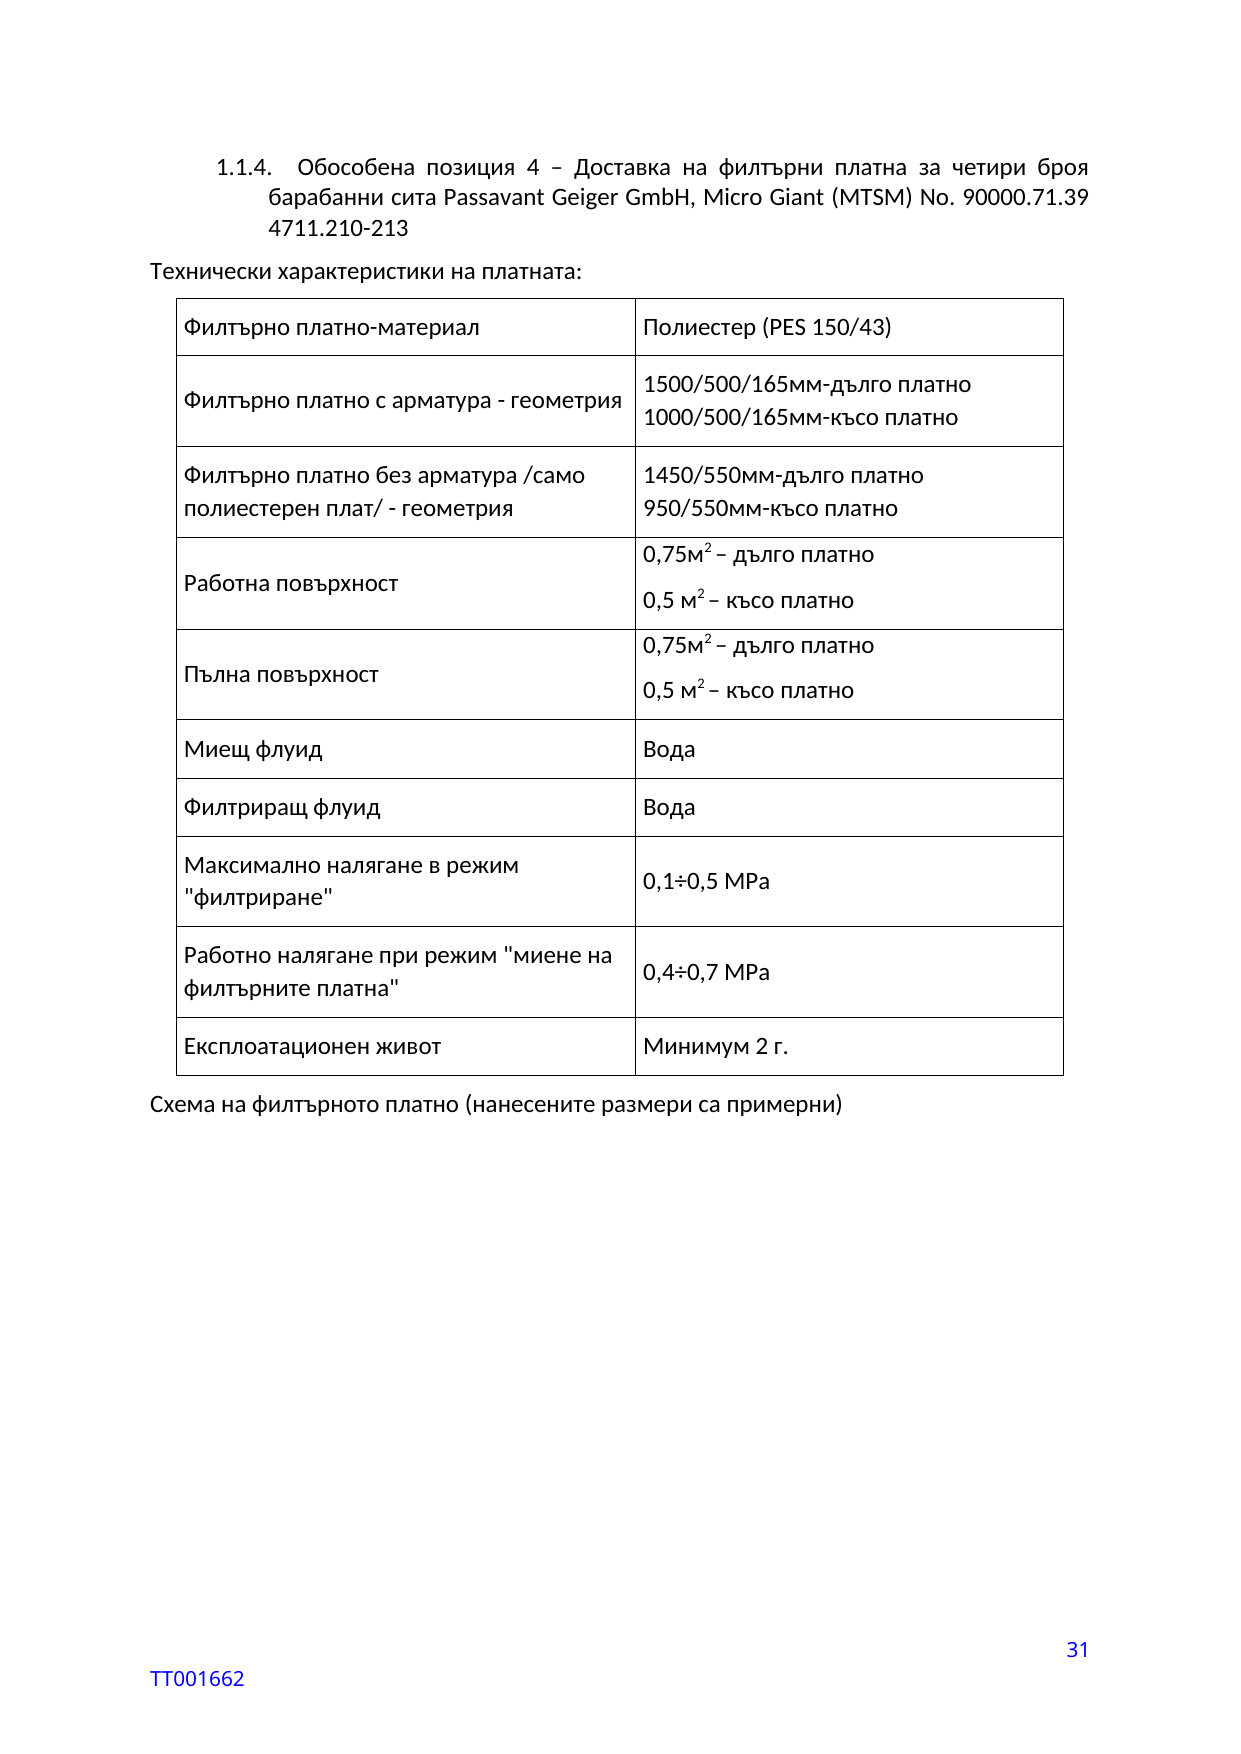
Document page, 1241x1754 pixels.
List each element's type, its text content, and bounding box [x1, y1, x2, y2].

table_cell Миещ флуид [177, 720, 635, 777]
table_cell Работно налягане при режим "миене на филтърните платна" [177, 927, 635, 1017]
table_cell Минимум 2 г. [636, 1018, 1063, 1075]
table_cell 0,4÷0,7 МРа [636, 927, 1063, 1017]
table_cell Пълна повърхност [177, 630, 635, 719]
text Технически характеристики на платната: [150, 255, 1090, 286]
table_cell Филтърно платно с арматура - геометрия [177, 356, 635, 446]
table_cell Филтриращ флуид [177, 779, 635, 836]
table_cell Филтърно платно без арматура /само полиестерен плат/ - геометрия [177, 447, 635, 537]
table_header Полиестер (PES 150/43) [636, 299, 1063, 354]
table_cell Максимално налягане в режим "филтриране" [177, 837, 635, 926]
text Схема на филтърното платно (нанесените размери са примерни) [150, 1088, 1090, 1119]
table_cell 1500/500/165мм-дълго платно 1000/500/165мм-късо платно [636, 356, 1063, 446]
table_cell 0,75м2 – дълго платно 0,5 м2 – късо платно [636, 538, 1063, 629]
table_header Филтърно платно-материал [177, 299, 635, 354]
table_cell Работна повърхност [177, 538, 635, 629]
table_cell 0,75м2 – дълго платно 0,5 м2 – късо платно [636, 630, 1063, 719]
table_cell Експлоатационен живот [177, 1018, 635, 1075]
table_cell Вода [636, 779, 1063, 836]
table_cell Вода [636, 720, 1063, 777]
table_cell 1450/550мм-дълго платно 950/550мм-късо платно [636, 447, 1063, 537]
list Обособена позиция 4 – Доставка на филтърни платна за четири броя барабанни сита Passavant Geiger GmbH, Micro Giant (MTSM) No. 90000.71.39 4711.210-213 [216, 151, 1090, 242]
table_cell 0,1÷0,5 МРа [636, 837, 1063, 926]
